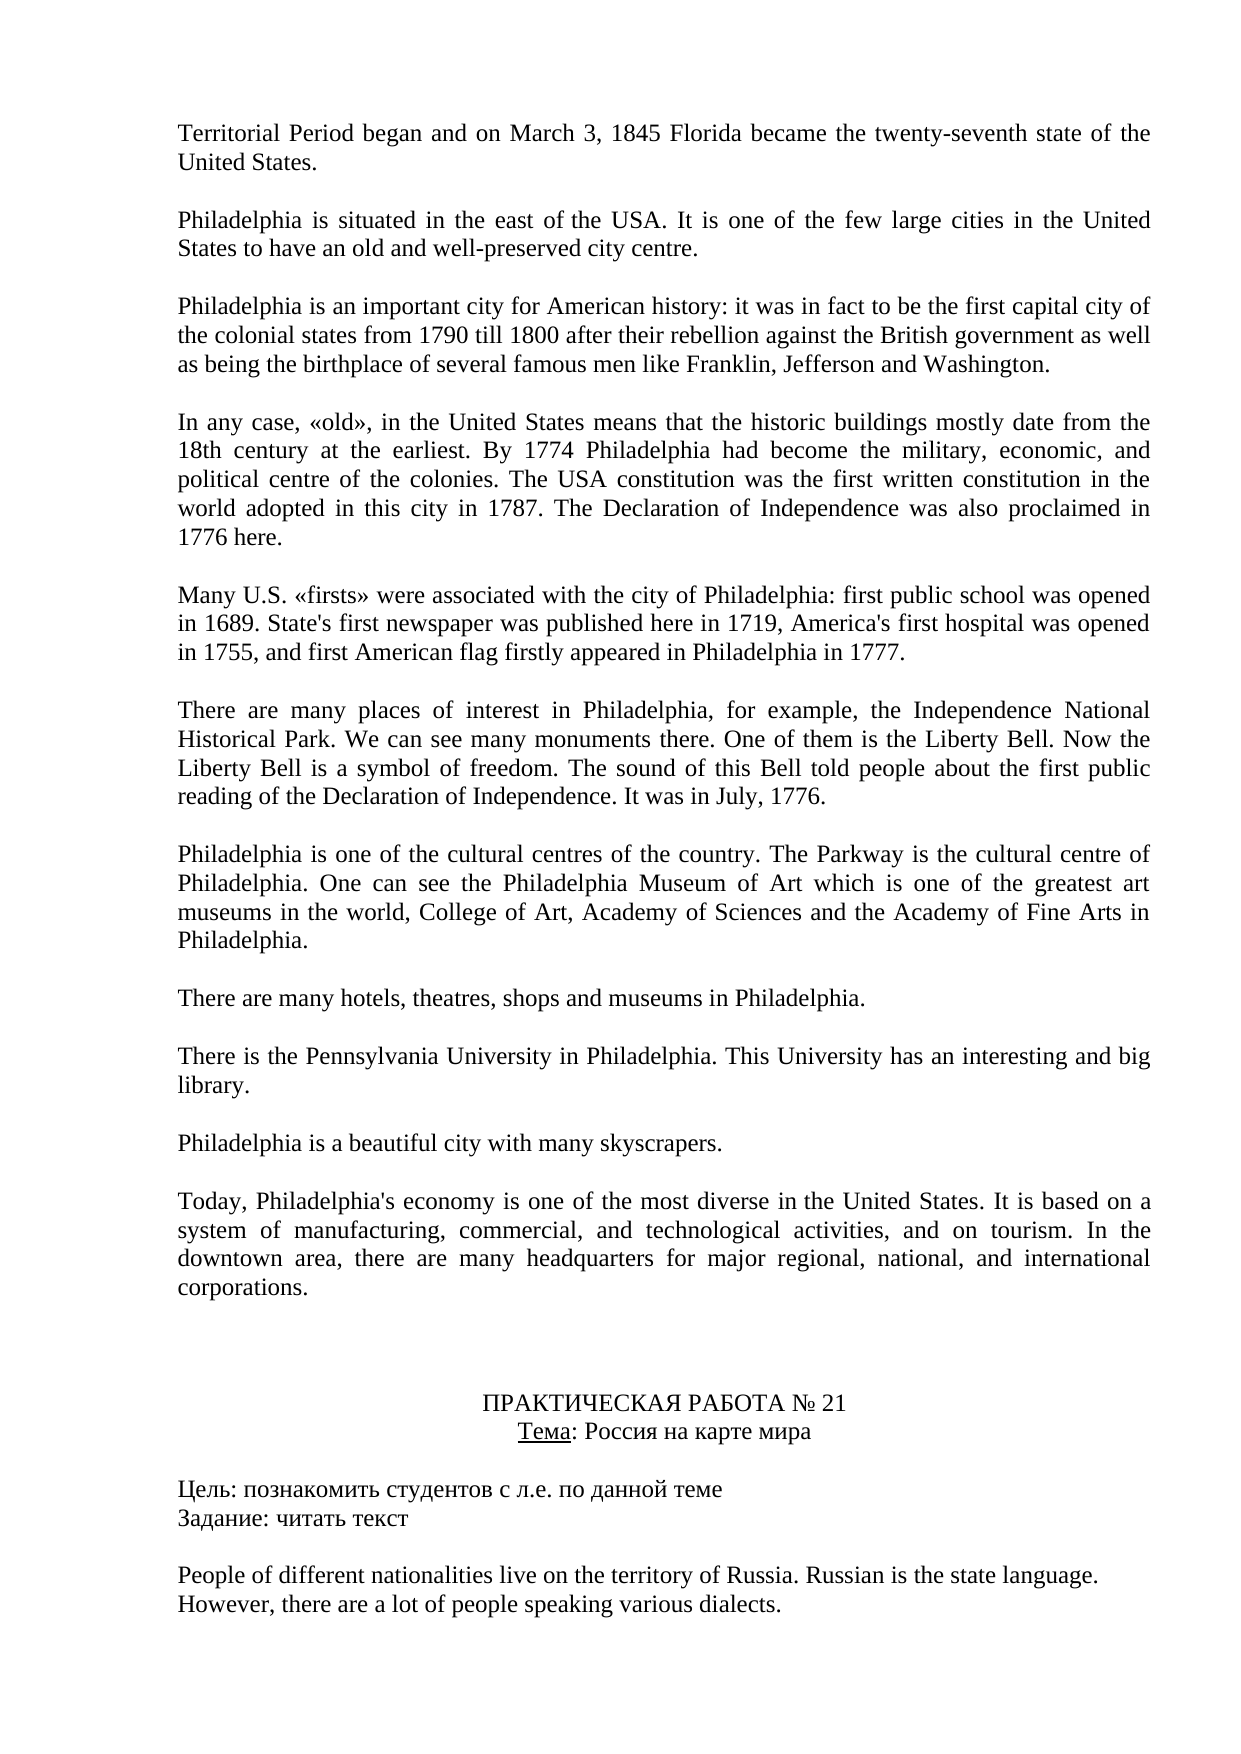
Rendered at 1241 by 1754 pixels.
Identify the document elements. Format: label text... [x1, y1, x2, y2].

text There are many hotels, theatres, shops and museums in Philadelphia. [177, 983, 1152, 1012]
text People of different nationalities live on the territory of Russia. Russian is the state language. However, there are a lot of people speaking various dialects. [177, 1560, 1152, 1618]
text Задание: читать текст [177, 1503, 1152, 1531]
text In any case, «old», in the United States means that the historic buildings mostly date from the 18th century at the earliest. By 1774 Philadelphia had become the military, economic, and political centre of the colonies. The USA constitution was the first written constitution in the world adopted in this city in 1787. The Declaration of Independence was also proclaimed in 1776 here. [177, 407, 1152, 551]
text ПРАКТИЧЕСКАЯ РАБОТА № 21 [177, 1388, 1152, 1416]
text Тема: Россия на карте мира [177, 1416, 1152, 1445]
text Today, Philadelphia's economy is one of the most diverse in the United States. It is based on a system of manufacturing, commercial, and technological activities, and on tourism. In the downtown area, there are many headquarters for major regional, national, and international corporations. [177, 1186, 1152, 1301]
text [177, 118, 1152, 176]
text Philadelphia is an important city for American history: it was in fact to be the first capital city of the colonial states from 1790 till 1800 after their rebellion against the British government as well as being the birthplace of several famous men like Franklin, Jefferson and Washington. [177, 291, 1152, 378]
text Philadelphia is situated in the east of the USA. It is one of the few large cities in the United States to have an old and well-preserved city centre. [177, 205, 1152, 262]
text Цель: познакомить студентов с л.е. по данной теме [177, 1474, 1152, 1503]
text Philadelphia is a beautiful city with many skyscrapers. [177, 1128, 1152, 1157]
text Many U.S. «firsts» were associated with the city of Philadelphia: first public school was opened in 1689. State's first newspaper was published here in 1719, America's first hospital was opened in 1755, and first American flag firstly appeared in Philadelphia in 1777. [177, 580, 1152, 666]
text Philadelphia is one of the cultural centres of the country. The Parkway is the cultural centre of Philadelphia. One can see the Philadelphia Museum of Art which is one of the greatest art museums in the world, College of Art, Academy of Sciences and the Academy of Fine Arts in Philadelphia. [177, 839, 1152, 954]
text There are many places of interest in Philadelphia, for example, the Independence National Historical Park. We can see many monuments there. One of them is the Liberty Bell. Now the Liberty Bell is a symbol of freedom. The sound of this Bell told people about the first public reading of the Declaration of Independence. It was in July, 1776. [177, 695, 1152, 810]
text There is the Pennsylvania University in Philadelphia. This University has an interesting and big library. [177, 1041, 1152, 1099]
